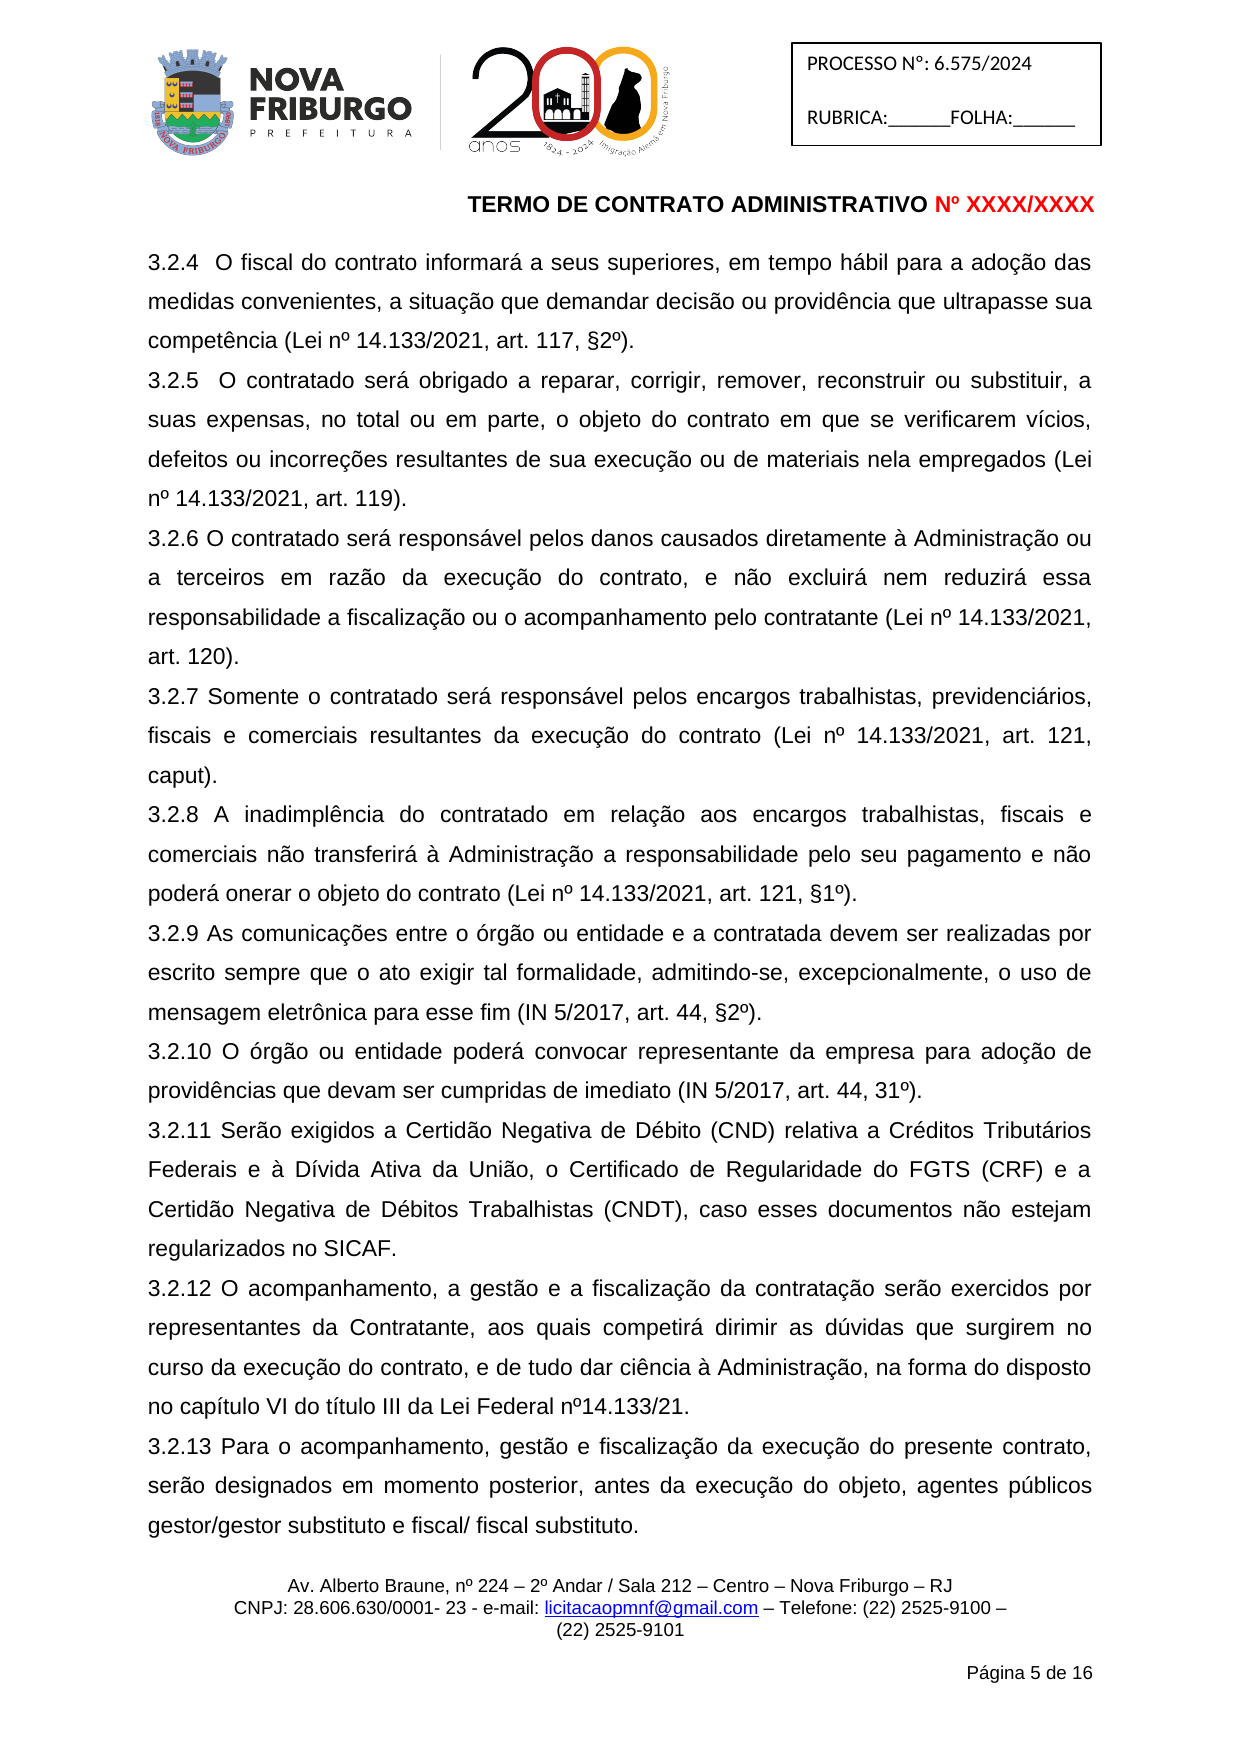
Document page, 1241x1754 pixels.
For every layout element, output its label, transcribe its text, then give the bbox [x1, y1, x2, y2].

text 3.2.11 Serão exigidos a Certidão Negativa de Débito (CND) relativa a Créditos Tributários Federais e à Dívida Ativa da União, o Certificado de Regularidade do FGTS (CRF) e a Certidão Negativa de Débitos Trabalhistas (CNDT), caso esses documentos não estejam regularizados no SICAF. [148, 1117, 1092, 1262]
text 3.2.8 A inadimplência do contratado em relação aos encargos trabalhistas, fiscais e comerciais não transferirá à Administração a responsabilidade pelo seu pagamento e não poderá onerar o objeto do contrato (Lei nº 14.133/2021, art. 121, §1º). [148, 801, 1092, 906]
text 3.2.12 O acompanhamento, a gestão e a fiscalização da contratação serão exercidos por representantes da Contratante, aos quais competirá dirimir as dúvidas que surgirem no curso da execução do contrato, e de tudo dar ciência à Administração, na forma do disposto no capítulo VI do título III da Lei Federal nº14.133/21. [148, 1275, 1092, 1420]
text 3.2.7 Somente o contratado será responsável pelos encargos trabalhistas, previdenciários, fiscais e comerciais resultantes da execução do contrato (Lei nº 14.133/2021, art. 121, caput). [148, 683, 1092, 788]
text 3.2.9 As comunicações entre o órgão ou entidade e a contratada devem ser realizadas por escrito sempre que o ato exigir tal formalidade, admitindo-se, excepcionalmente, o uso de mensagem eletrônica para esse fim (IN 5/2017, art. 44, §2º). [148, 919, 1092, 1025]
picture [124, 14, 701, 185]
text 3.2.6 O contratado será responsável pelos danos causados diretamente à Administração ou a terceiros em razão da execução do contrato, e não excluirá nem reduzirá essa responsabilidade a fiscalização ou o acompanhamento pelo contratante (Lei nº 14.133/2021, art. 120). [148, 525, 1092, 669]
text 3.2.5 O contratado será obrigado a reparar, corrigir, remover, reconstruir ou substituir, a suas expensas, no total ou em parte, o objeto do contrato em que se verificarem vícios, defeitos ou incorreções resultantes de sua execução ou de materiais nela empregados (Lei nº 14.133/2021, art. 119). [148, 367, 1092, 512]
text 3.2.4 O fiscal do contrato informará a seus superiores, em tempo hábil para a adoção das medidas convenientes, a situação que demandar decisão ou providência que ultrapasse sua competência (Lei nº 14.133/2021, art. 117, §2º). [148, 248, 1092, 354]
text 3.2.13 Para o acompanhamento, gestão e fiscalização da execução do presente contrato, serão designados em momento posterior, antes da execução do objeto, agentes públicos gestor/gestor substituto e fiscal/ fiscal substituto. [148, 1433, 1092, 1538]
text 3.2.10 O órgão ou entidade poderá convocar representante da empresa para adoção de providências que devam ser cumpridas de imediato (IN 5/2017, art. 44, 31º). [148, 1038, 1092, 1104]
